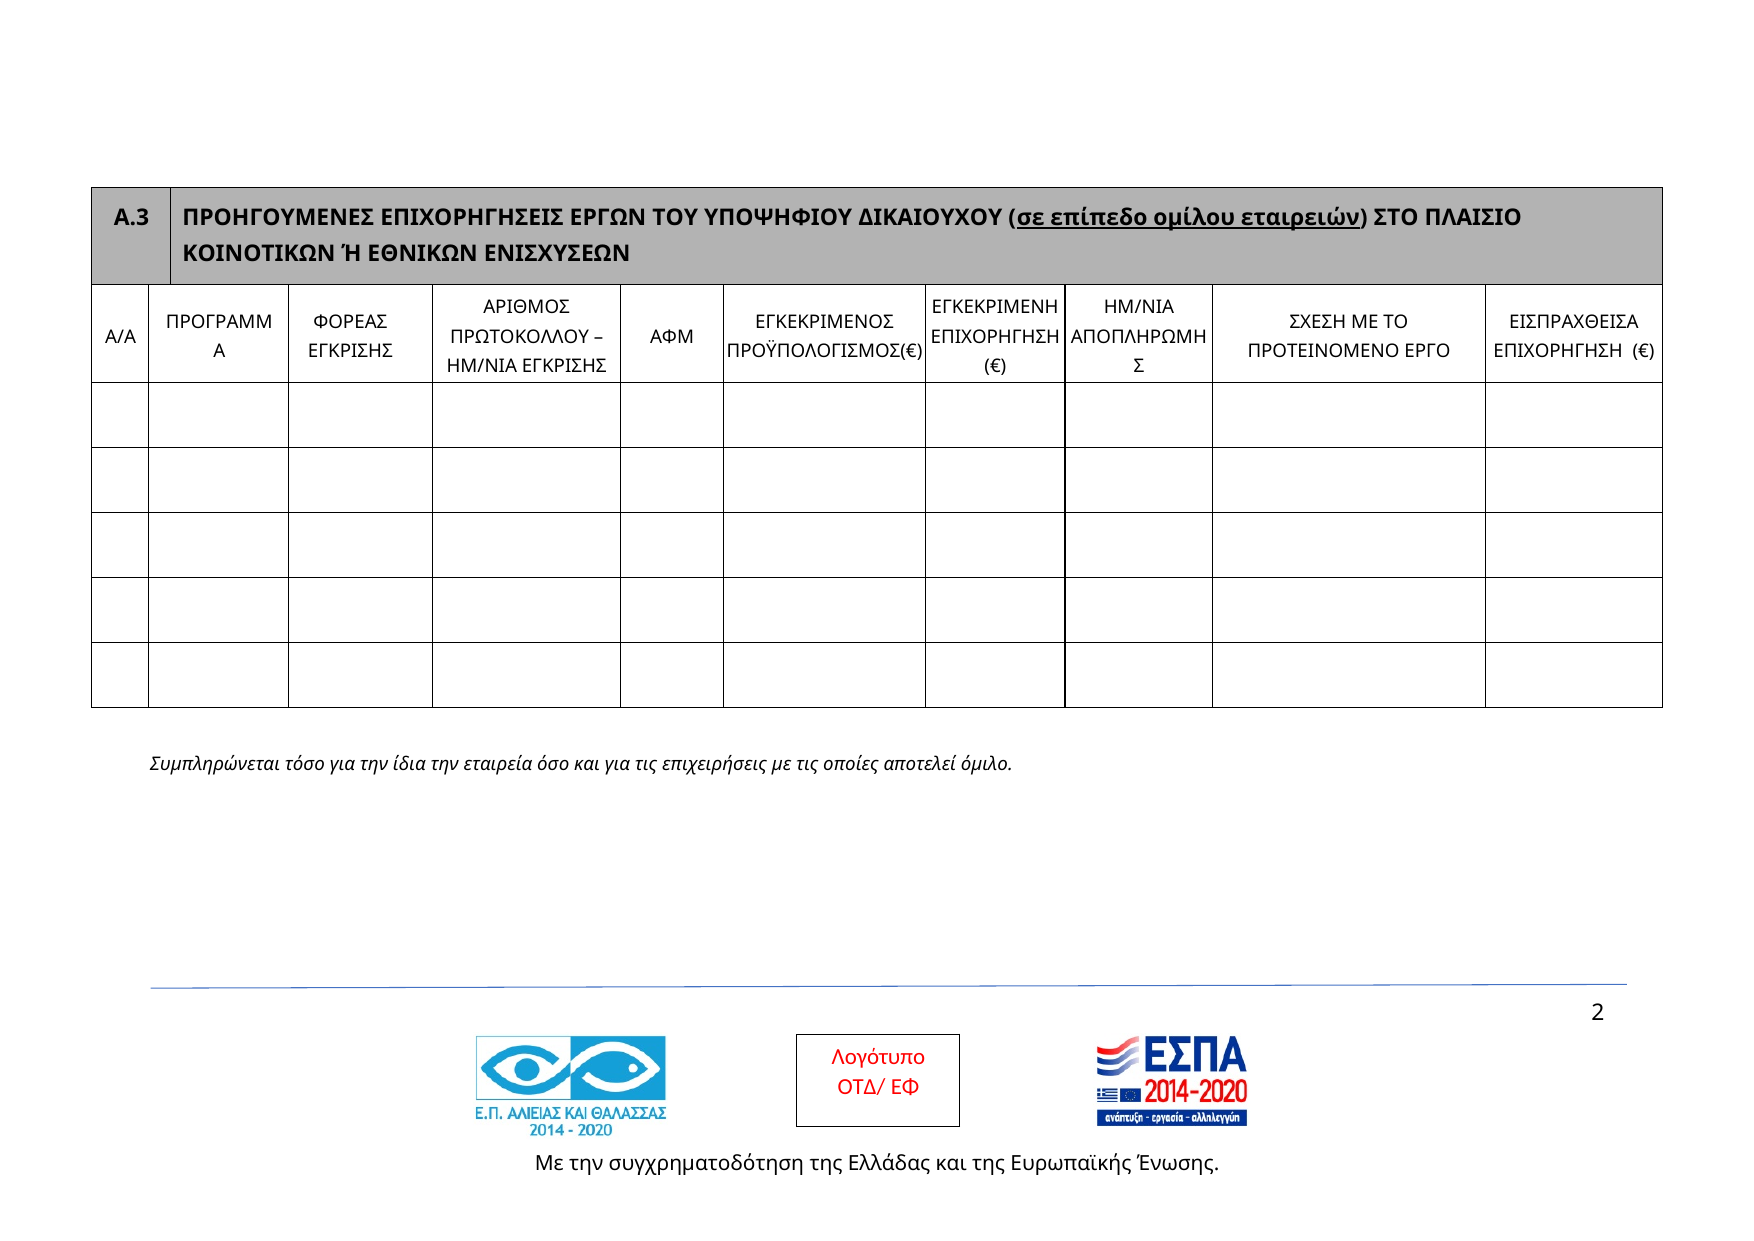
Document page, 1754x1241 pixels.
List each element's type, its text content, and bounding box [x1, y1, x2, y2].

table_cell [433, 383, 620, 447]
table_cell [92, 643, 148, 707]
table_cell [621, 578, 723, 642]
table_cell [433, 513, 620, 577]
table_cell [289, 643, 432, 707]
table_cell ΕΓΚΕΚΡΙΜΕΝΗ ΕΠΙΧΟΡΗΓΗΣΗ (€) [926, 285, 1064, 382]
table_cell [926, 448, 1064, 512]
text Συμπληρώνεται τόσο για την ίδια την εταιρεία όσο και για τις επιχειρήσεις με τις οποίες αποτελεί όμιλο. [150, 708, 1604, 776]
table_cell ΠΡΟΓΡΑΜΜΑ [149, 285, 288, 382]
table_cell [724, 578, 925, 642]
table_header α.3 [92, 188, 170, 284]
table_cell [1213, 578, 1485, 642]
table_cell [289, 383, 432, 447]
table_cell ΕΓΚΕΚΡΙΜΕΝΟΣ ΠΡΟΫΠΟΛΟΓΙΣΜΟΣ(€) [724, 285, 925, 382]
table_cell [1486, 448, 1662, 512]
table_cell [92, 513, 148, 577]
table_cell ΑΡΙΘΜΟΣ ΠΡΩΤΟΚΟΛΛΟΥ – ΗΜ/ΝΙΑ ΕΓΚΡΙΣΗΣ [433, 285, 620, 382]
table_cell [1213, 448, 1485, 512]
picture [472, 1032, 669, 1140]
table_cell [433, 448, 620, 512]
table_cell Α/Α [92, 285, 148, 382]
table_cell [621, 448, 723, 512]
table_cell [1066, 383, 1212, 447]
table_cell [621, 513, 723, 577]
table_cell [926, 513, 1064, 577]
picture [1092, 1033, 1250, 1128]
table_cell ΦΟΡΕΑΣ ΕΓΚΡΙΣΗΣ [289, 285, 432, 382]
table_cell [149, 578, 288, 642]
table_cell [724, 643, 925, 707]
table_cell [149, 513, 288, 577]
table_cell ΑΦΜ [621, 285, 723, 382]
table_cell [149, 383, 288, 447]
table_cell [926, 383, 1064, 447]
table_cell [926, 578, 1064, 642]
table_cell [289, 448, 432, 512]
table_cell [724, 513, 925, 577]
table_cell [92, 578, 148, 642]
table_cell [433, 578, 620, 642]
table_header ΠΡΟΗΓΟΥΜΕΝΕΣ ΕΠΙΧΟΡΗΓΗΣΕΙΣ ΕΡΓΩΝ ΤΟΥ ΥΠΟΨΗΦΙΟΥ ΔΙΚΑΙΟΥΧΟΥ (σε επίπεδο ομίλου εταιρειών) ΣΤΟ ΠΛΑΙΣΙΟ ΚΟΙΝΟΤΙΚΩΝ Ή ΕΘΝΙΚΩΝ ΕΝΙΣΧΥΣΕΩΝ [171, 188, 1662, 284]
table_cell ΣΧΕΣΗ ΜΕ ΤΟ ΠΡΟΤΕΙΝΟΜΕΝΟ ΕΡΓΟ [1213, 285, 1485, 382]
table_cell ΕΙΣΠΡΑΧΘΕΙΣΑ ΕΠΙΧΟΡΗΓΗΣΗ (€) [1486, 285, 1662, 382]
table_cell ΗΜ/ΝΙΑ ΑΠΟΠΛΗΡΩΜΗΣ [1066, 285, 1212, 382]
table_cell [1486, 578, 1662, 642]
table_cell [289, 578, 432, 642]
table_cell [724, 448, 925, 512]
table_cell [1066, 578, 1212, 642]
table_cell [724, 383, 925, 447]
table_cell [1213, 383, 1485, 447]
table_cell [149, 643, 288, 707]
table_cell [1213, 643, 1485, 707]
table_cell [926, 643, 1064, 707]
table_cell [1486, 643, 1662, 707]
table_cell [289, 513, 432, 577]
table_cell [92, 448, 148, 512]
table_cell [1486, 513, 1662, 577]
table_cell [1066, 643, 1212, 707]
table_cell [92, 383, 148, 447]
table_cell [1486, 383, 1662, 447]
table_cell [149, 448, 288, 512]
table_cell [621, 643, 723, 707]
table_cell [1066, 513, 1212, 577]
table_cell [1066, 448, 1212, 512]
table_cell [1213, 513, 1485, 577]
table_cell [621, 383, 723, 447]
table_cell [433, 643, 620, 707]
